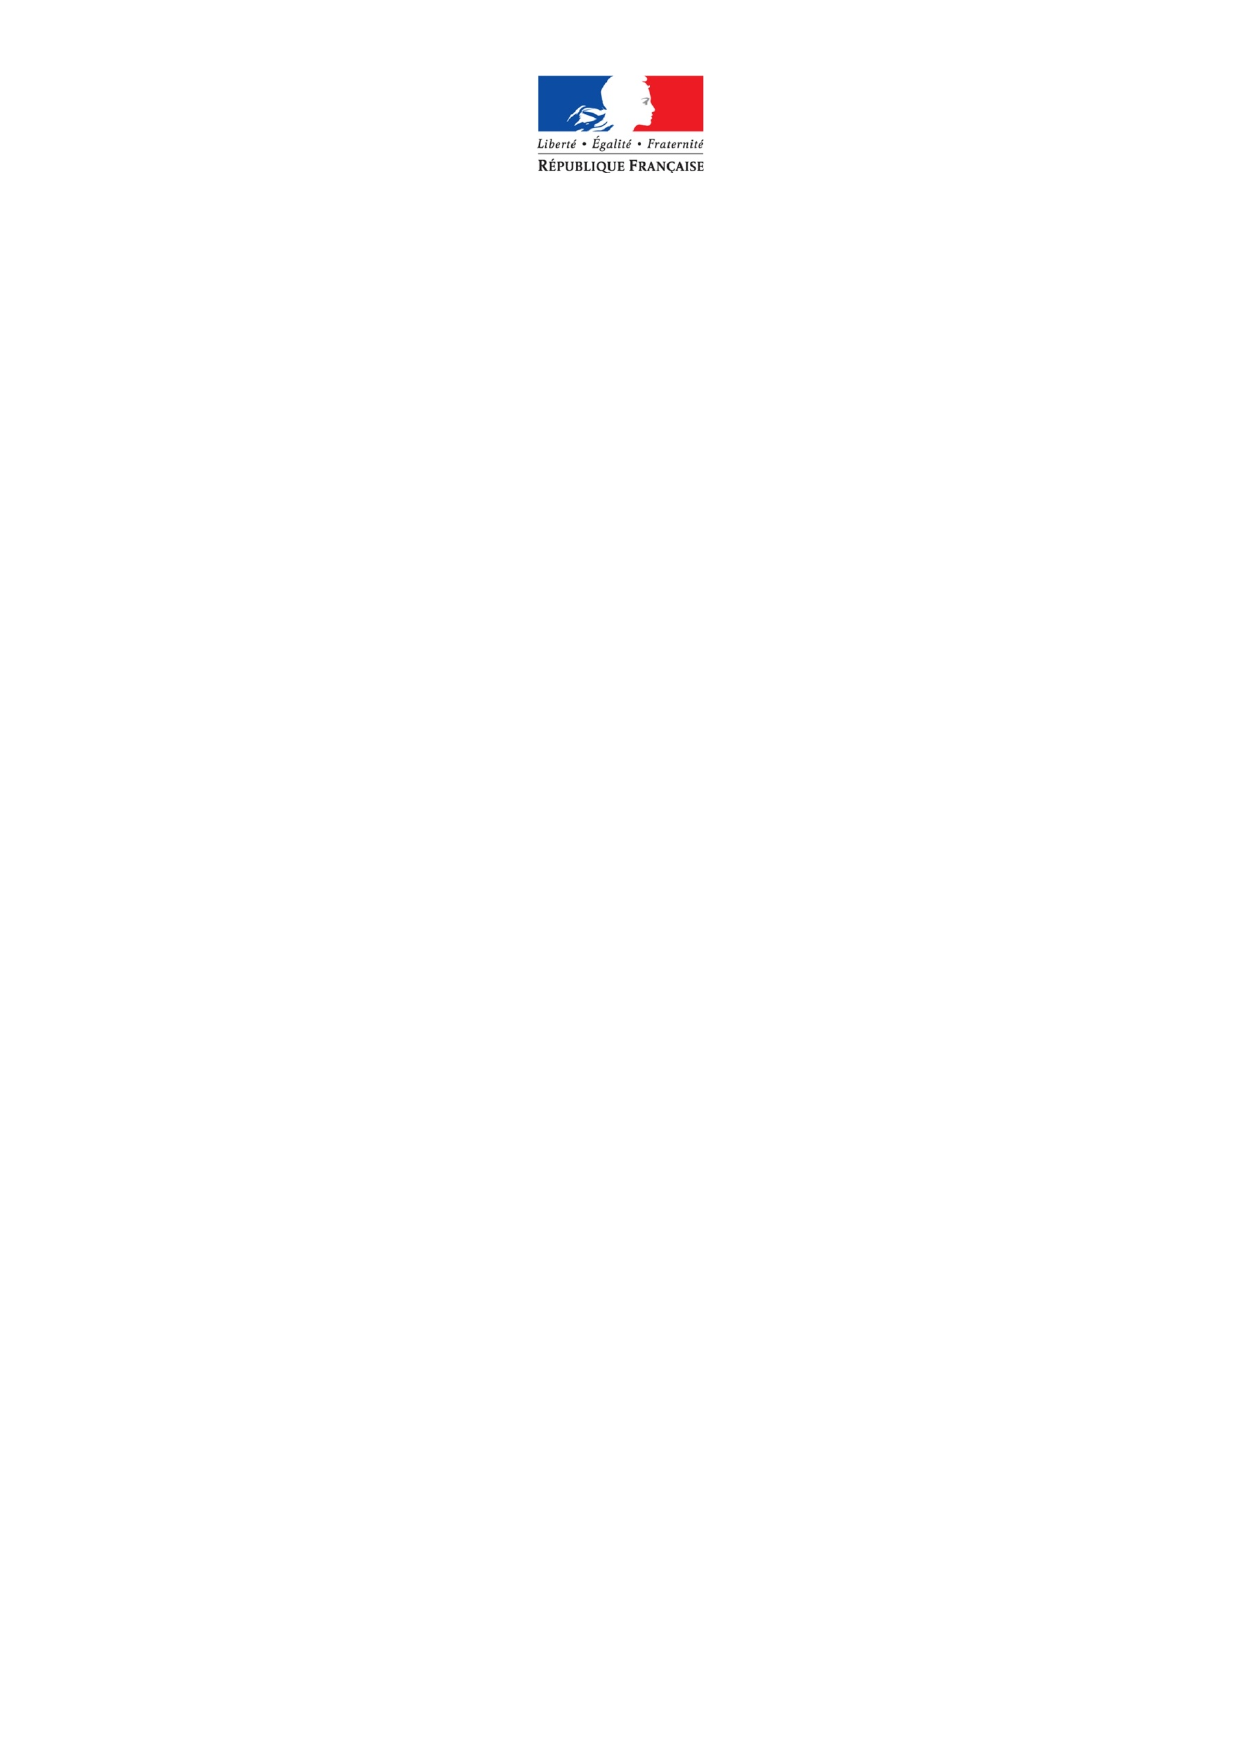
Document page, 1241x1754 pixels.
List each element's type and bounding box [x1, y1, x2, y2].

picture [536, 75, 704, 173]
